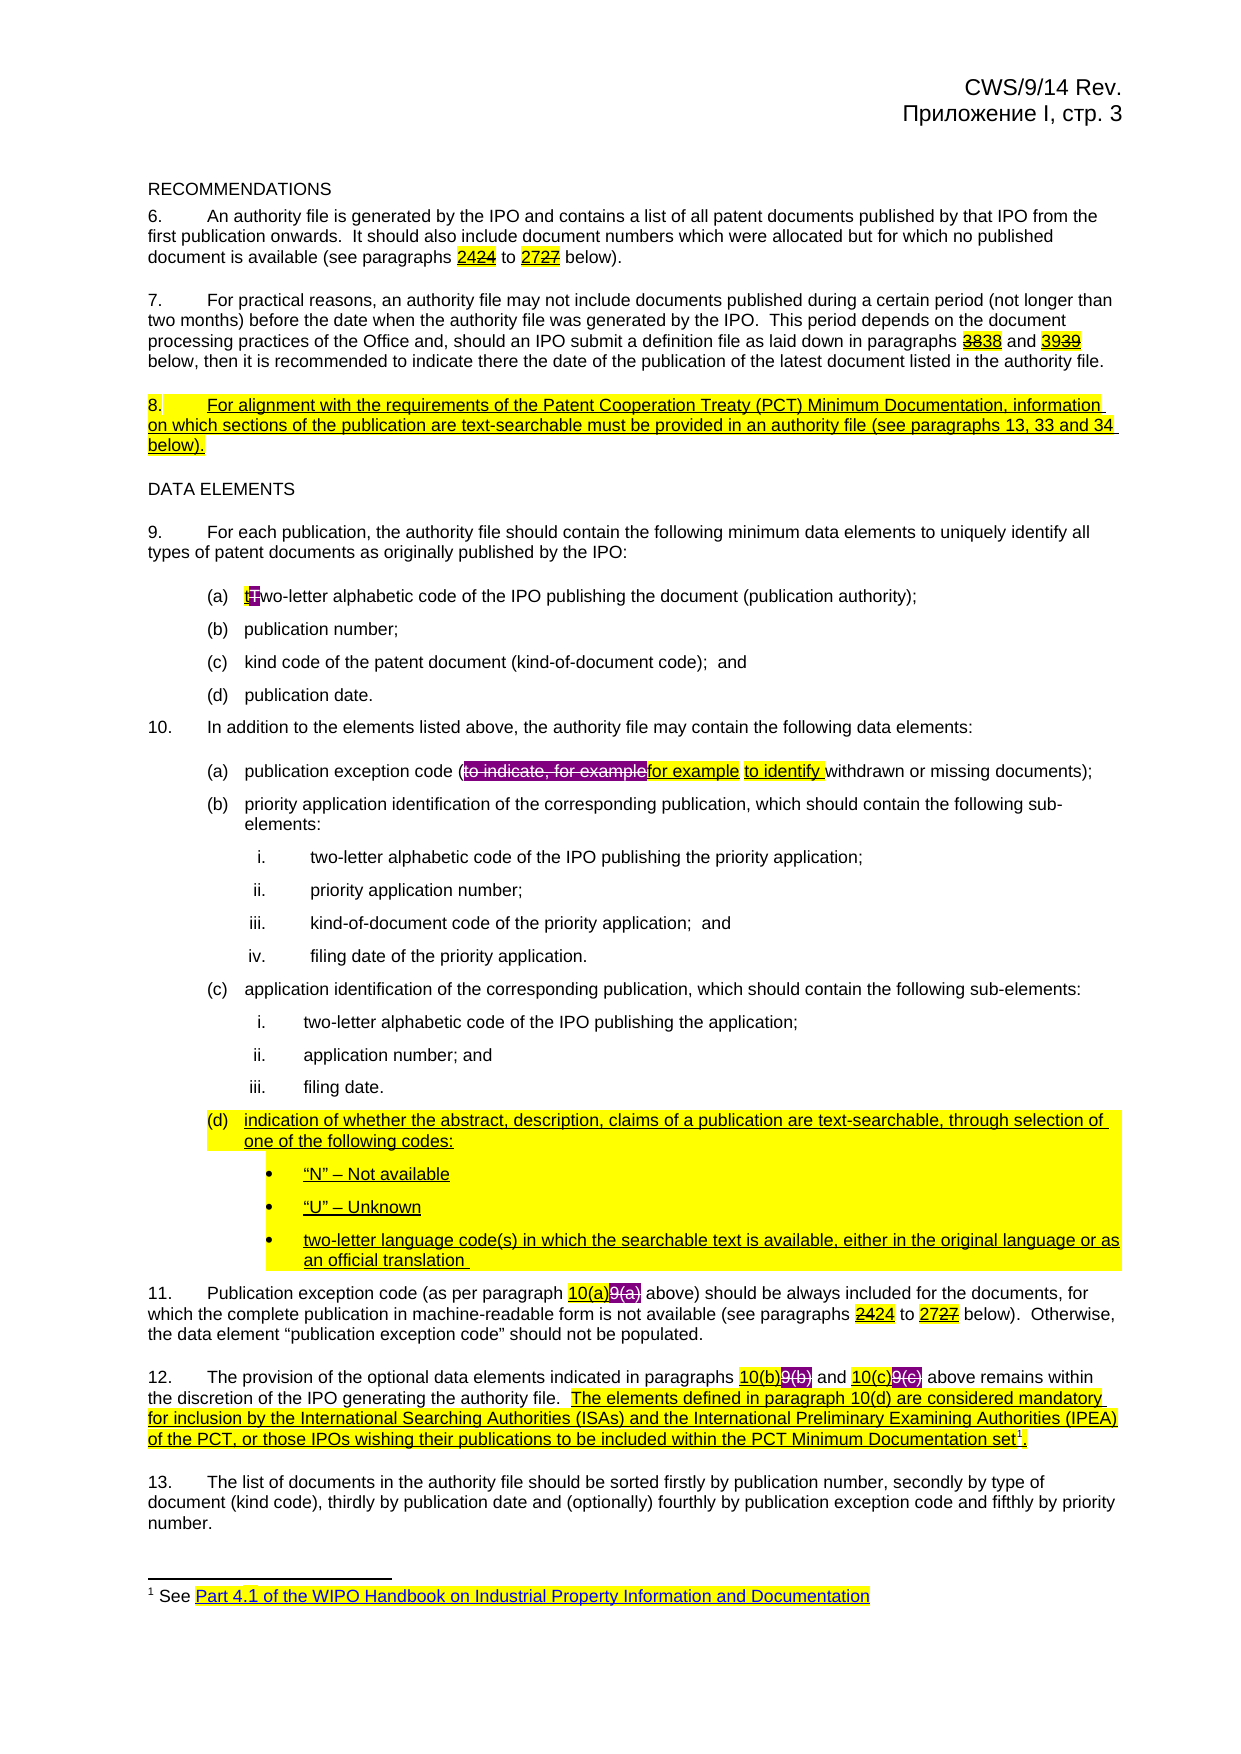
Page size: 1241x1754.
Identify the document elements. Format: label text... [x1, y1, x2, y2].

text The provision of the optional data elements indicated in paragraphs 10(b)9(b) and 10(c)9(c) above remains within the discretion of the IPO generating the authority file. The elements defined in paragraph 10(d) are considered mandatory for inclusion by the International Searching Authorities (ISAs) and the International Preliminary Examining Authorities (IPEA) of the PCT, or those IPOs wishing their publications to be included within the PCT Minimum Documentation set. [148, 1367, 1122, 1449]
text An authority file is generated by the IPO and contains a list of all patent documents published by that IPO from the first publication onwards. It should also include document numbers which were allocated but for which no published document is available (see paragraphs 2424 to 2727 below). [148, 206, 1122, 267]
list indication of whether the abstract, description, claims of a publication are text-searchable, through selection of one of the following codes: [453, 1110, 1122, 1151]
text Publication exception code (as per paragraph 10(a)9(a) above) should be always included for the documents, for which the complete publication in machine-readable form is not available (see paragraphs 2424 to 2727 below). Otherwise, the data element “publication exception code” should not be populated. [148, 1283, 1122, 1344]
text For alignment with the requirements of the Patent Cooperation Treaty (PCT) Minimum Documentation, information on which sections of the publication are text-searchable must be provided in an authority file (see paragraphs 13, 33 and 34 below). [205, 394, 1122, 456]
list two-letter alphabetic code of the IPO publishing the application; [266, 1011, 1122, 1032]
text For practical reasons, an authority file may not include documents published during a certain period (not longer than two months) before the date when the authority file was generated by the IPO. This period depends on the document processing practices of the Office and, should an IPO submit a definition file as laid down in paragraphs 3838 and 3939 below, then it is recommended to indicate there the date of the publication of the latest document listed in the authority file. [148, 290, 1122, 371]
list publication date. [207, 684, 1122, 705]
list two-letter language code(s) in which the searchable text is available, either in the original language or as an official translation [266, 1229, 1122, 1271]
list kind-of-document code of the priority application; and [266, 913, 1122, 933]
list two-letter alphabetic code of the IPO publishing the priority application; [266, 847, 1122, 867]
subtitle RECOMMENDATIONS [148, 179, 1122, 199]
list filing date of the priority application. [266, 946, 1122, 966]
list “N” – Not available [266, 1163, 1122, 1184]
list “U” – Unknown [266, 1197, 1122, 1217]
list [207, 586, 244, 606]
text The list of documents in the authority file should be sorted firstly by publication number, secondly by type of document (kind code), thirdly by publication date and (optionally) fourthly by publication exception code and fifthly by priority number. [148, 1472, 1122, 1533]
list application number; and [266, 1044, 1122, 1065]
list priority application identification of the corresponding publication, which should contain the following sub-elements: [207, 793, 1122, 834]
text For each publication, the authority file should contain the following minimum data elements to uniquely identify all types of patent documents as originally published by the IPO: [148, 522, 1122, 563]
list publication number; [207, 618, 1122, 639]
text In addition to the elements listed above, the authority file may contain the following data elements: [148, 717, 1122, 738]
list kind code of the patent document (kind-of-document code); and [207, 651, 1122, 672]
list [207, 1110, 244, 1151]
list priority application number; [266, 880, 1122, 900]
list tTwo-letter alphabetic code of the IPO publishing the document (publication authority); [260, 586, 1122, 606]
list application identification of the corresponding publication, which should contain the following sub-elements: [207, 978, 1122, 999]
list DATA ELEMENTS [148, 478, 1122, 499]
list filing date. [266, 1077, 1122, 1098]
